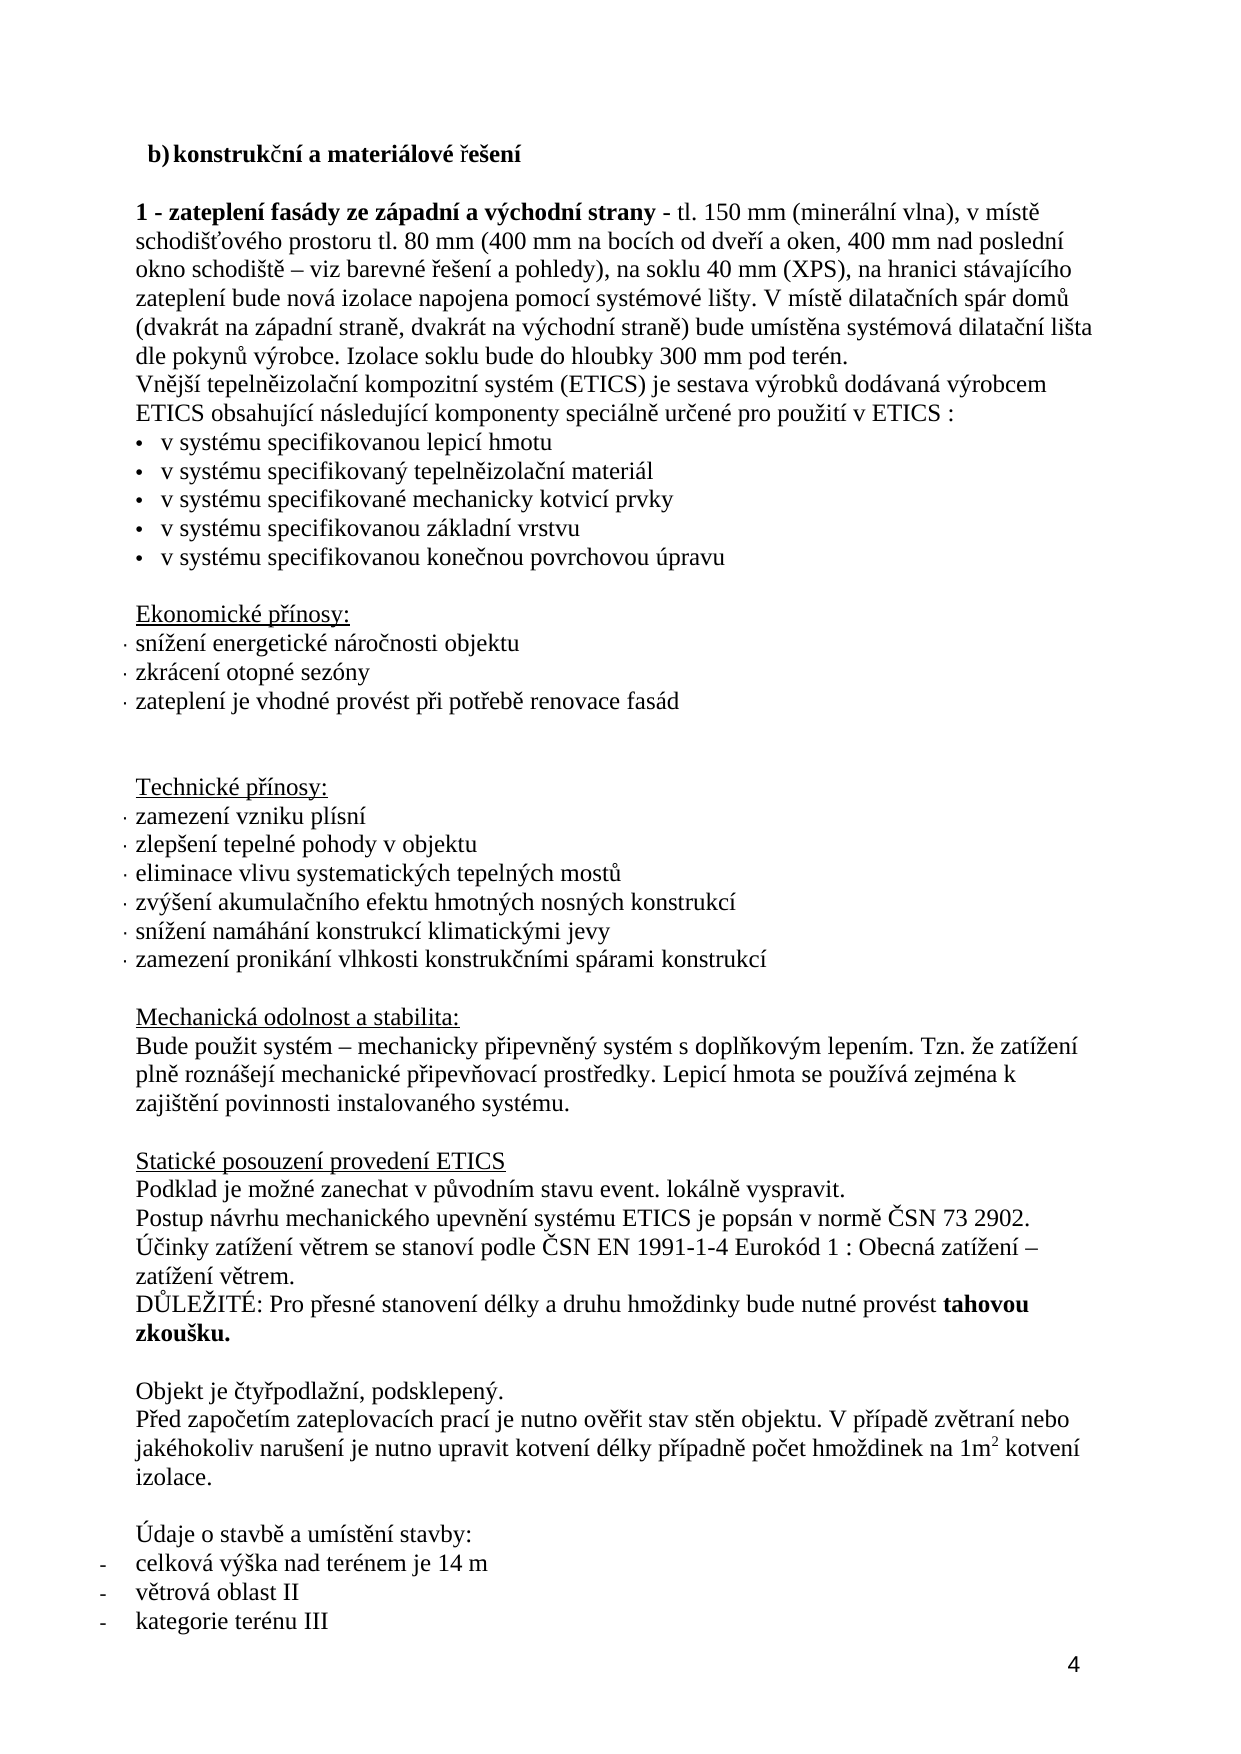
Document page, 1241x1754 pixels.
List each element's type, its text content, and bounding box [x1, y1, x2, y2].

subtitle konstrukční a materiálové řešení [147, 139, 1105, 168]
text Podklad je možné zanechat v původním stavu event. lokálně vyspravit. [135, 1174, 1096, 1203]
text Objekt je čtyřpodlažní, podsklepený. [135, 1376, 1096, 1404]
text DŮLEŽITÉ: Pro přesné stanovení délky a druhu hmoždinky bude nutné provést tahovou zkoušku. [135, 1289, 1096, 1347]
text Před započetím zateplovacích prací je nutno ověřit stav stěn objektu. V případě zvětraní nebo jakéhokoliv narušení je nutno upravit kotvení délky případně počet hmoždinek na 1m2 kotvení izolace. [135, 1404, 1096, 1491]
text 1 - zateplení fasády ze západní a východní strany - tl. 150 mm (minerální vlna), v místě schodišťového prostoru tl. 80 mm (400 mm na bocích od dveří a oken, 400 mm nad poslední okno schodiště – viz barevné řešení a pohledy), na soklu 40 mm (XPS), na hranici stávajícího zateplení bude nová izolace napojena pomocí systémové lišty. V místě dilatačních spár domů (dvakrát na západní straně, dvakrát na východní straně) bude umístěna systémová dilatační lišta dle pokynů výrobce. Izolace soklu bude do hloubky 300 mm pod terén. [135, 197, 1105, 369]
text Statické posouzení provedení ETICS [135, 1146, 1096, 1174]
text Bude použit systém – mechanicky připevněný systém s doplňkovým lepením. Tzn. že zatížení plně roznášejí mechanické připevňovací prostředky. Lepicí hmota se používá zejména k zajištění povinnosti instalovaného systému. [135, 1031, 1096, 1117]
text Vnější tepelněizolační kompozitní systém (ETICS) je sestava výrobků dodávaná výrobcem ETICS obsahující následující komponenty speciálně určené pro použití v ETICS : [135, 369, 1096, 427]
text Údaje o stavbě a umístění stavby: [135, 1519, 1096, 1548]
list v systému specifikovanou konečnou povrchovou úpravu [135, 542, 1096, 571]
list v systému specifikovaný tepelněizolační materiál [135, 456, 1096, 484]
text Mechanická odolnost a stabilita: [135, 1002, 1096, 1031]
list zkrácení otopné sezóny [121, 657, 1096, 686]
text Ekonomické přínosy: [135, 599, 1096, 628]
list v systému specifikovanou lepicí hmotu [135, 427, 1096, 456]
text Postup návrhu mechanického upevnění systému ETICS je popsán v normě ČSN 73 2902. Účinky zatížení větrem se stanoví podle ČSN EN 1991-1-4 Eurokód 1 : Obecná zatížení – zatížení větrem. [135, 1203, 1096, 1289]
list zamezení pronikání vlhkosti konstrukčními spárami konstrukcí [121, 944, 1096, 973]
list eliminace vlivu systematických tepelných mostů [122, 858, 1096, 887]
list celková výška nad terénem je 14 m [99, 1548, 1096, 1577]
list zlepšení tepelné pohody v objektu [121, 829, 1096, 858]
list v systému specifikované mechanicky kotvicí prvky [135, 484, 1096, 513]
list snížení energetické náročnosti objektu [122, 628, 1096, 657]
text Technické přínosy: [135, 772, 1096, 801]
list zamezení vzniku plísní [121, 801, 1096, 829]
list kategorie terénu III [99, 1606, 1096, 1634]
list zvýšení akumulačního efektu hmotných nosných konstrukcí [121, 887, 1096, 916]
list v systému specifikovanou základní vrstvu [135, 513, 1096, 542]
list zateplení je vhodné provést při potřebě renovace fasád [121, 686, 1096, 714]
list snížení namáhání konstrukcí klimatickými jevy [122, 916, 1096, 944]
list větrová oblast II [99, 1577, 1096, 1606]
